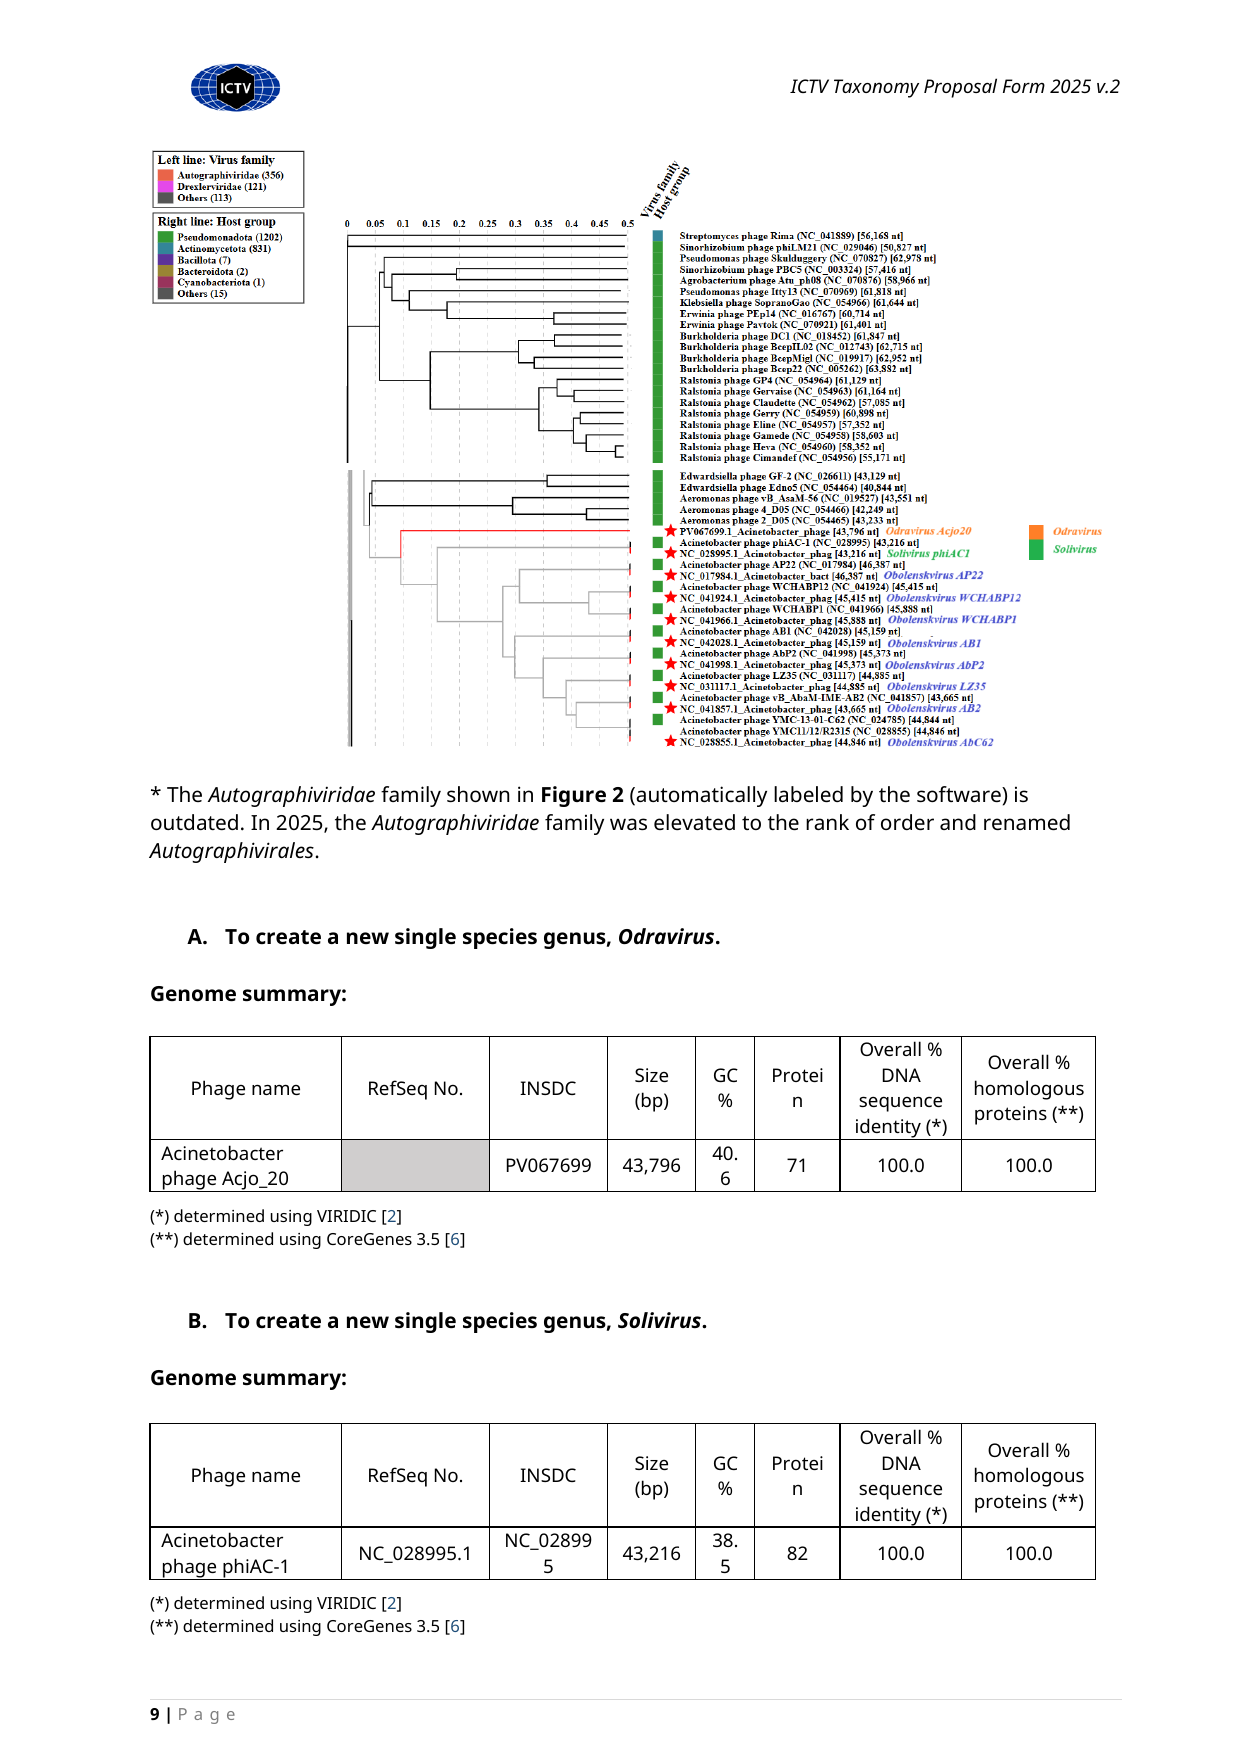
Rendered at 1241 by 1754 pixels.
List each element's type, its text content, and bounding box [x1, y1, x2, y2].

table_cell 43,796 [608, 1140, 695, 1191]
table_header Phage name [151, 1424, 341, 1526]
text * The Autographiviridae family shown in Figure 2 (automatically labeled by the software) is outdated. In 2025, the Autographiviridae family was elevated to the rank of order and renamed Autographivirales. [150, 780, 1122, 865]
table_header Overall % DNA sequence identity (*) [841, 1037, 961, 1139]
table_cell 100.0 [962, 1528, 1095, 1578]
table_cell 40.6 [696, 1140, 754, 1191]
table_cell Acinetobacter phage phiAC-1 [151, 1528, 341, 1578]
table_header RefSeq No. [342, 1037, 489, 1139]
table_header INSDC [490, 1037, 607, 1139]
table_cell 71 [755, 1140, 839, 1191]
table_cell 38.5 [696, 1528, 754, 1578]
list To create a new single species genus, Solivirus. [187, 1307, 1122, 1335]
table_cell NC_028995.1 [342, 1528, 489, 1578]
text (**) determined using CoreGenes 3.5 [6] [150, 1615, 1122, 1637]
table_header Protein [755, 1424, 839, 1526]
table_header Overall % DNA sequence identity (*) [841, 1424, 961, 1526]
table_cell 43,216 [608, 1528, 695, 1578]
table_header Overall % homologous proteins (**) [962, 1037, 1095, 1139]
list To create a new single species genus, Odravirus. [187, 922, 1122, 950]
text Genome summary: [150, 1363, 1122, 1392]
table_header GC% [696, 1037, 754, 1139]
picture [190, 56, 282, 113]
table_cell Acinetobacter phage Acjo_20 [151, 1140, 341, 1191]
text Genome summary: [150, 979, 1122, 1007]
table_cell NC_028995 [490, 1528, 607, 1578]
table_cell 82 [755, 1528, 839, 1578]
table_cell 100.0 [841, 1528, 961, 1578]
table_cell [342, 1140, 489, 1191]
text (*) determined using VIRIDIC [2] [150, 1592, 1122, 1615]
table_header Size (bp) [608, 1424, 695, 1526]
text (**) determined using CoreGenes 3.5 [6] [150, 1227, 1122, 1250]
table_cell 100.0 [841, 1140, 961, 1191]
table_header INSDC [490, 1424, 607, 1526]
table_cell 100.0 [962, 1140, 1095, 1191]
text (*) determined using VIRIDIC [2] [150, 1204, 1122, 1227]
table_header Overall % homologous proteins (**) [962, 1424, 1095, 1526]
table_header Phage name [151, 1037, 341, 1139]
picture [150, 150, 1122, 752]
table_header RefSeq No. [342, 1424, 489, 1526]
table_header Protein [755, 1037, 839, 1139]
table_header Size (bp) [608, 1037, 695, 1139]
table_header GC% [696, 1424, 754, 1526]
table_cell PV067699 [490, 1140, 607, 1191]
